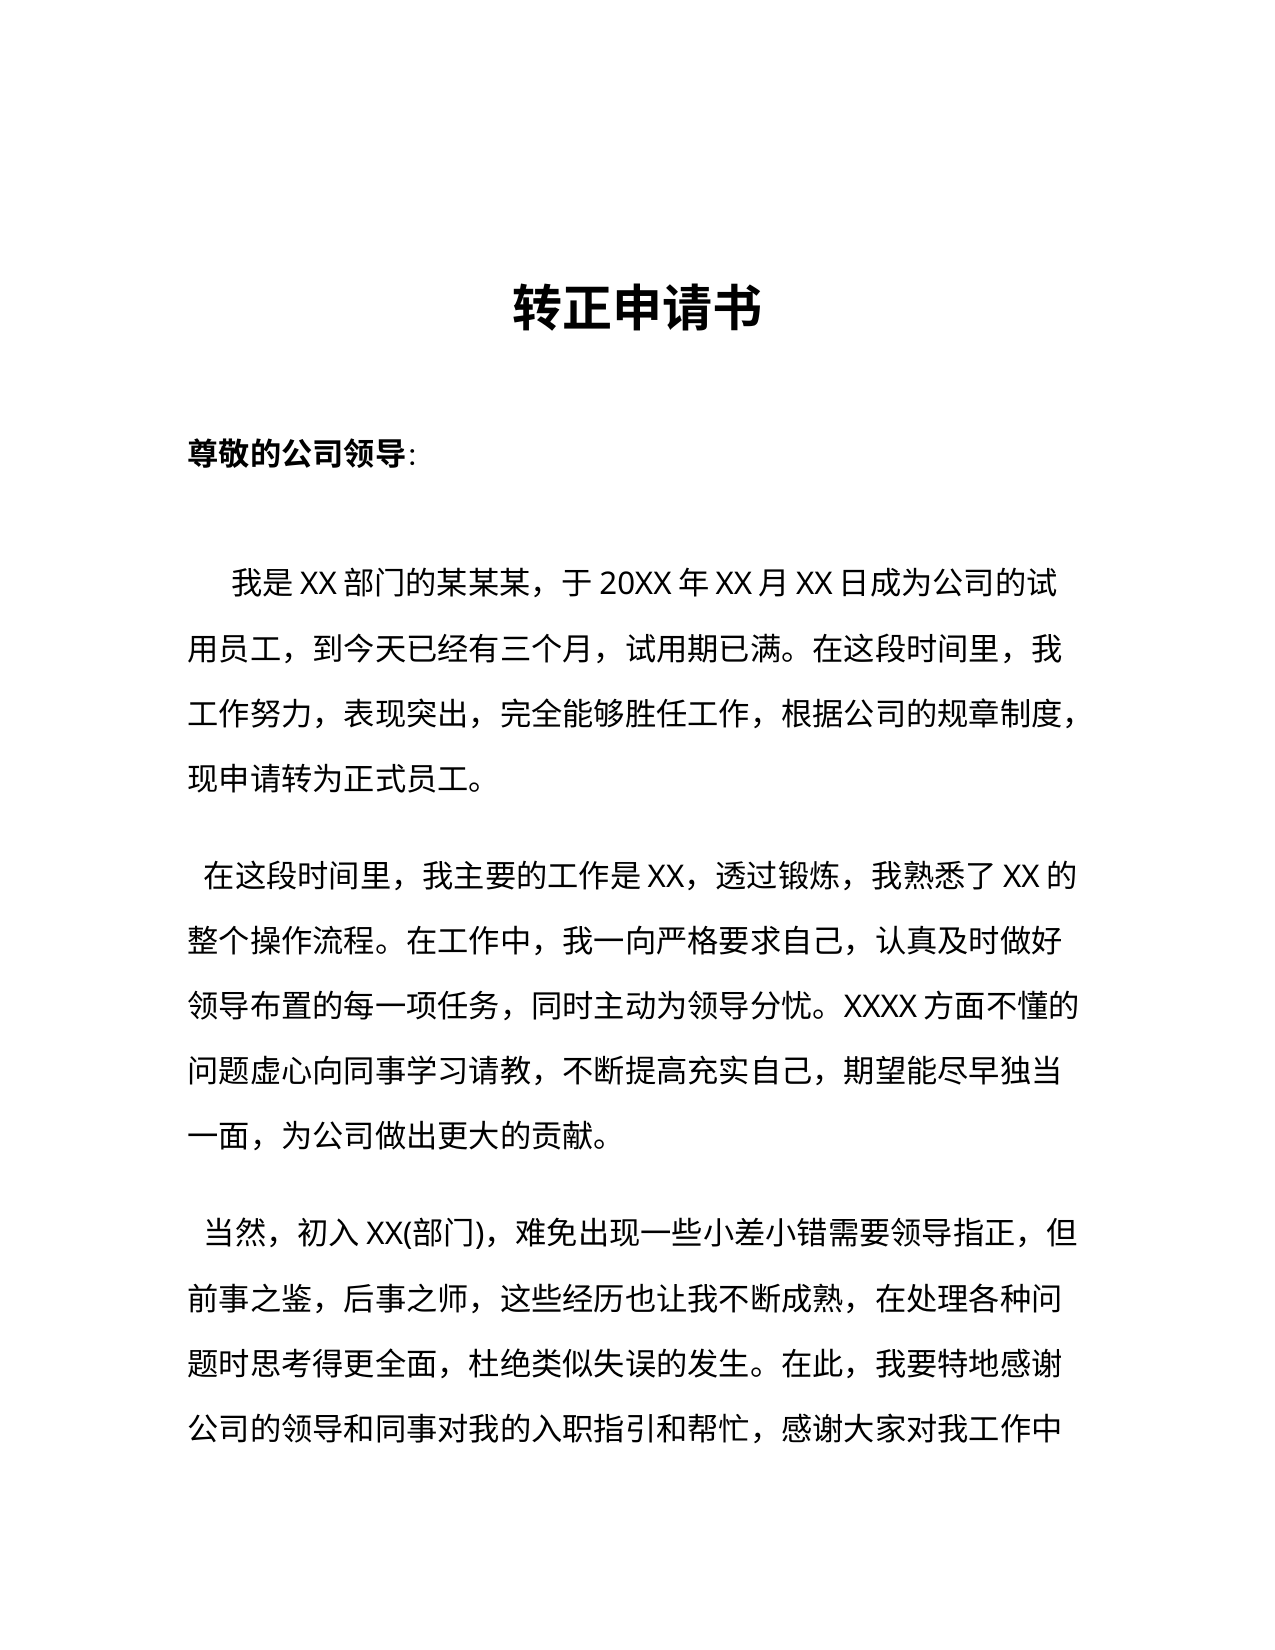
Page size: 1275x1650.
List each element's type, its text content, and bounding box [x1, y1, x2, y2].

text 转正申请书 [187, 256, 1087, 354]
text 我是XX部门的某某某，于20XX年XX月XX日成为公司的试用员工，到今天已经有三个月，试用期已满。在这段时间里，我工作努力，表现突出，完全能够胜任工作，根据公司的规章制度，现申请转为正式员工。 [187, 549, 1087, 809]
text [187, 1199, 1087, 1459]
text 在这段时间里，我主要的工作是XX，透过锻炼，我熟悉了XX的整个操作流程。在工作中，我一向严格要求自己，认真及时做好领导布置的每一项任务，同时主动为领导分忧。XXXX方面不懂的问题虚心向同事学习请教，不断提高充实自己，期望能尽早独当一面，为公司做出更大的贡献。 [187, 841, 1087, 1166]
text 尊敬的公司领导： [187, 419, 1087, 484]
